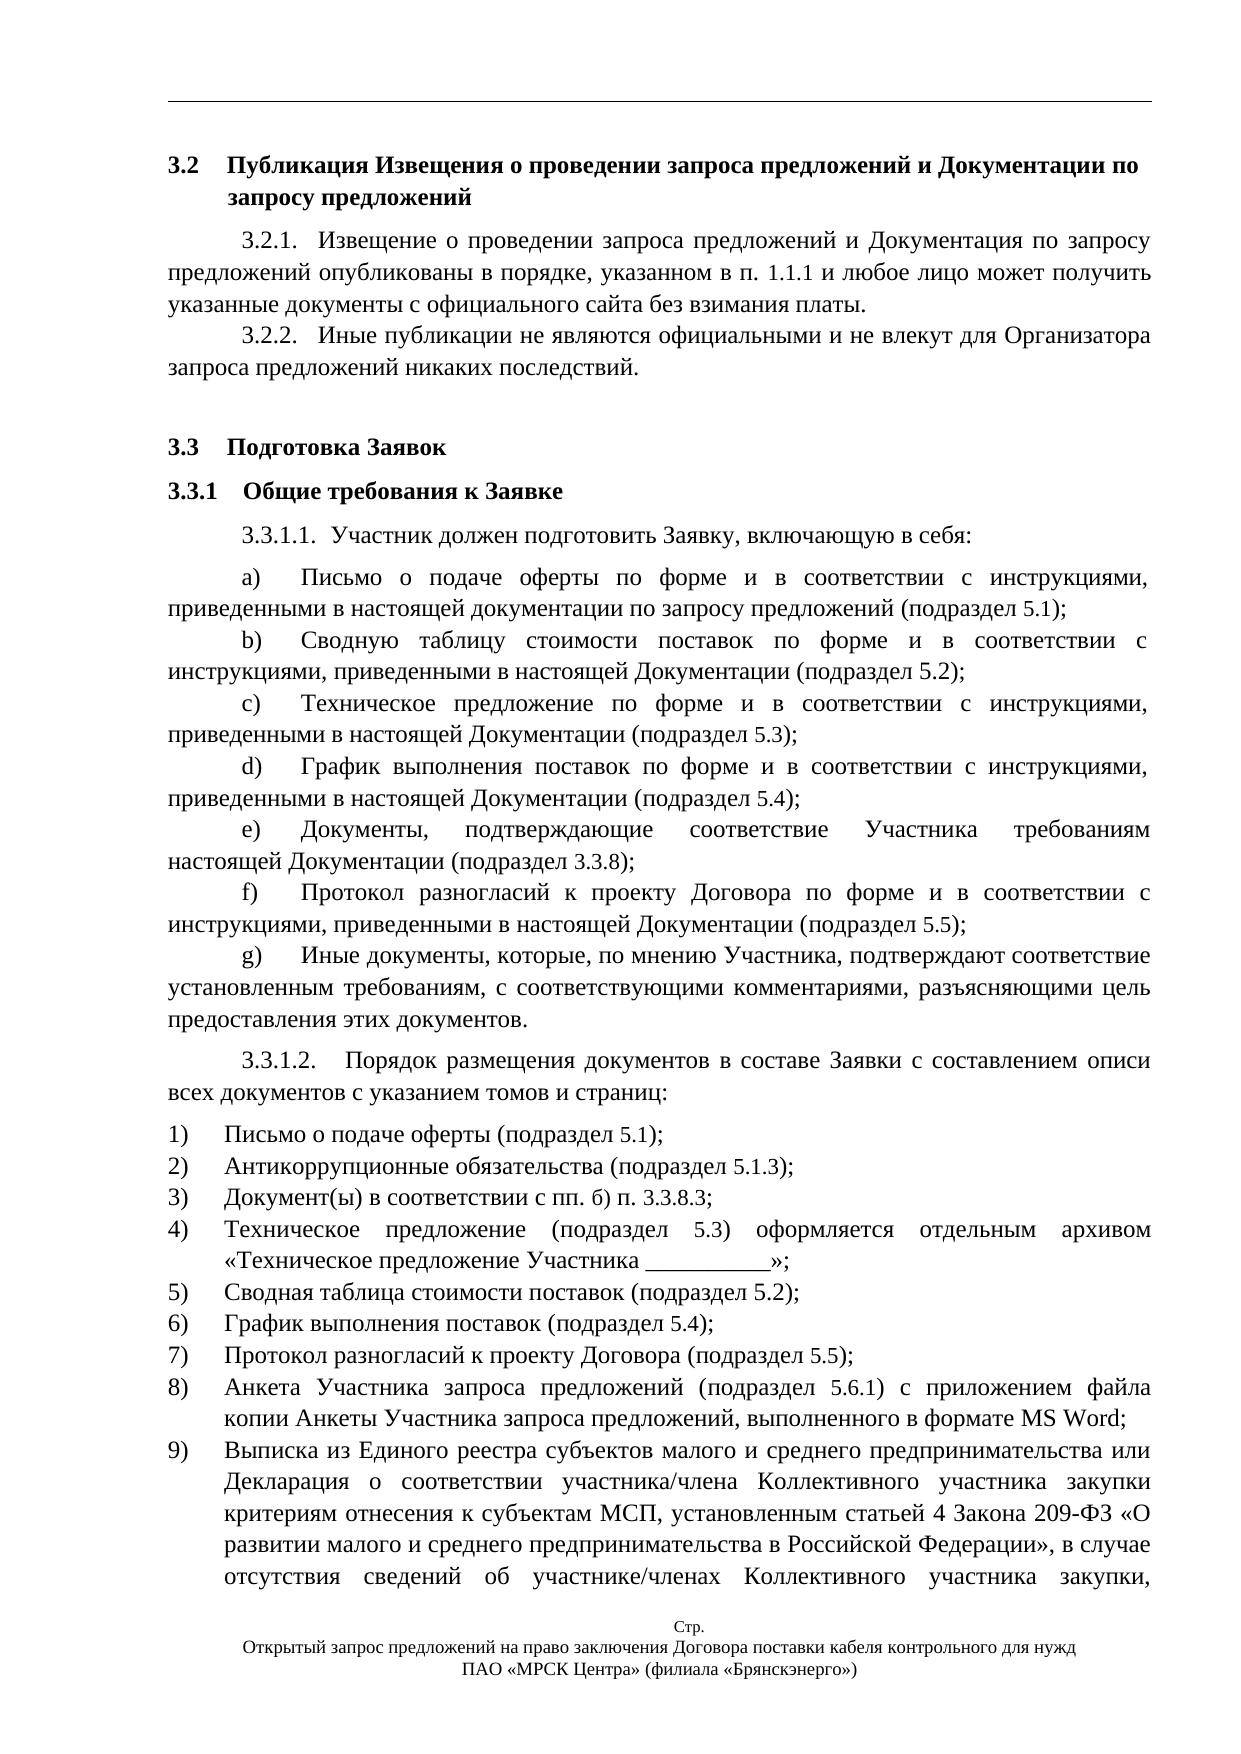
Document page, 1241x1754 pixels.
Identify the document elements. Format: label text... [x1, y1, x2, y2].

list Иные документы, которые, по мнению Участника, подтверждают соответствие установленным требованиям, с соответствующими комментариями, разъясняющими цель предоставления этих документов. [168, 941, 1152, 1032]
list Сводную таблицу стоимости поставок по форме и в соответствии с инструкциями, приведенными в настоящей Документации (подраздел 5.2); [168, 625, 1148, 685]
list Участник должен подготовить Заявку, включающую в себя: [168, 520, 1152, 548]
list Документ(ы) в соответствии с пп. б) п. 3.3.8.3; [168, 1182, 1152, 1211]
subtitle Общие требования к Заявке [168, 476, 1152, 504]
list Иные публикации не являются официальными и не влекут для Организатора запроса предложений никаких последствий. [168, 320, 1152, 381]
list График выполнения поставок по форме и в соответствии с инструкциями, приведенными в настоящей Документации (подраздел 5.4); [168, 751, 1149, 811]
subtitle Публикация Извещения о проведении запроса предложений и Документации по запросу предложений [168, 150, 1152, 210]
list Документы, подтверждающие соответствие Участника требованиям настоящей Документации (подраздел 3.3.8); [168, 814, 1151, 874]
subtitle Подготовка Заявок [168, 432, 1152, 460]
list Техническое предложение по форме и в соответствии с инструкциями, приведенными в настоящей Документации (подраздел 5.3); [168, 688, 1148, 748]
list Антикоррупционные обязательства (подраздел 5.1.3); [168, 1151, 1152, 1179]
list Письмо о подаче оферты (подраздел 5.1); [168, 1119, 1152, 1148]
list Извещение о проведении запроса предложений и Документация по запросу предложений опубликованы в порядке, указанном в п. 1.1.1 и любое лицо может получить указанные документы с официального сайта без взимания платы. [168, 226, 1152, 317]
list Сводная таблица стоимости поставок (подраздел 5.2); [168, 1277, 1152, 1306]
list График выполнения поставок (подраздел 5.4); [168, 1308, 1152, 1337]
list Анкета Участника запроса предложений (подраздел 5.6.1) с приложением файла копии Анкеты Участника запроса предложений, выполненного в формате MS Word; [168, 1372, 1152, 1432]
list Порядок размещения документов в составе Заявки с составлением описи всех документов с указанием томов и страниц: [168, 1046, 1152, 1106]
list Письмо о подаче оферты по форме и в соответствии с инструкциями, приведенными в настоящей документации по запросу предложений (подраздел 5.1); [168, 562, 1148, 622]
list Протокол разногласий к проекту Договора (подраздел 5.5); [168, 1340, 1152, 1369]
list Техническое предложение (подраздел 5.3) оформляется отдельным архивом «Техническое предложение Участника __________»; [168, 1214, 1152, 1274]
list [168, 1435, 1152, 1590]
list Протокол разногласий к проекту Договора по форме и в соответствии с инструкциями, приведенными в настоящей Документации (подраздел 5.5); [168, 877, 1151, 938]
